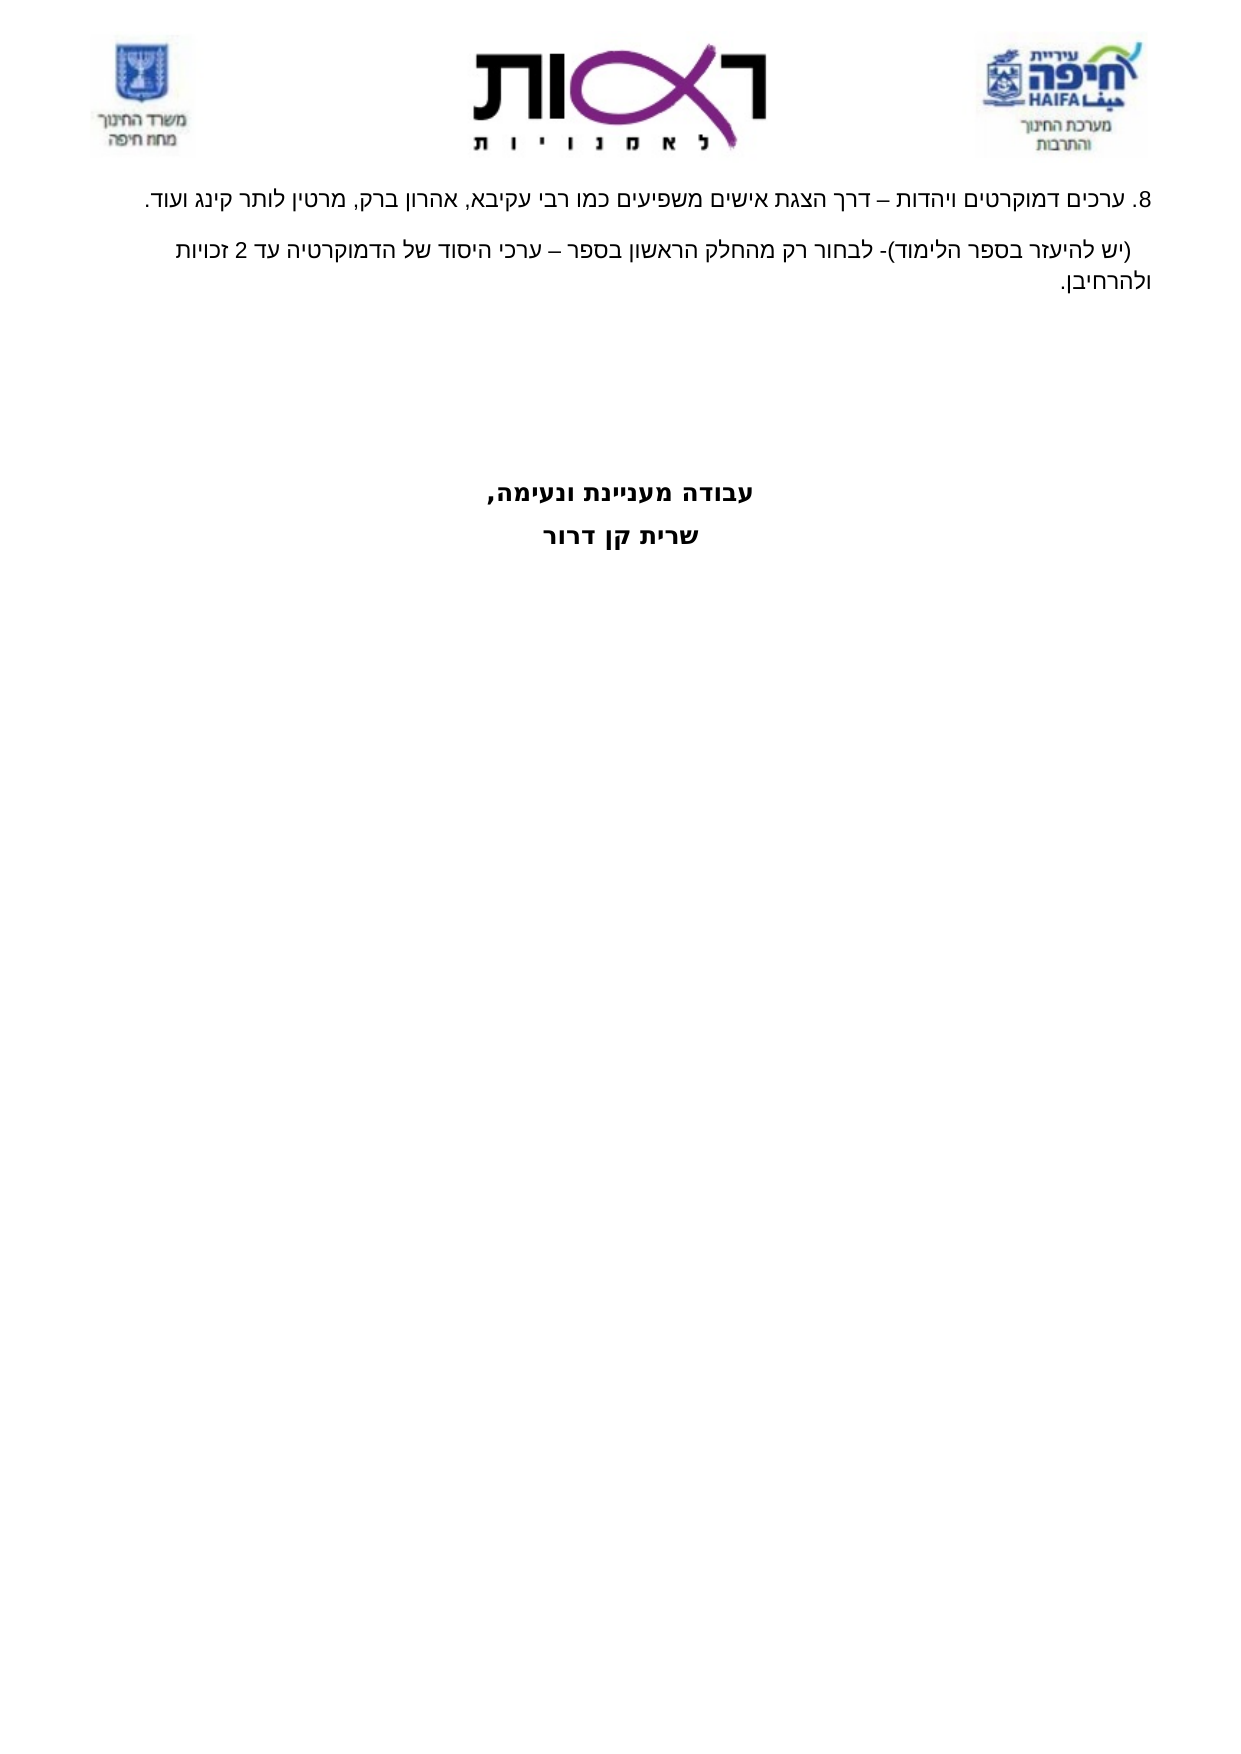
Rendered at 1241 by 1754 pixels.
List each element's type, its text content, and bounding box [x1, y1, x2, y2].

text עבודה מעניינת ונעימה, [89, 478, 1152, 507]
text (יש להיעזר בספר הלימוד)- לבחור רק מהחלק הראשון בספר – ערכי היסוד של הדמוקרטיה עד 2 זכויות ולהרחיבן. [89, 237, 1152, 294]
text 8. ערכים דמוקרטים ויהדות – דרך הצגת אישים משפיעים כמו רבי עקיבא, אהרון ברק, מרטין לותר קינג ועוד. [89, 130, 1152, 213]
picture [88, 31, 1148, 163]
text שרית קן דרור [89, 521, 1152, 551]
